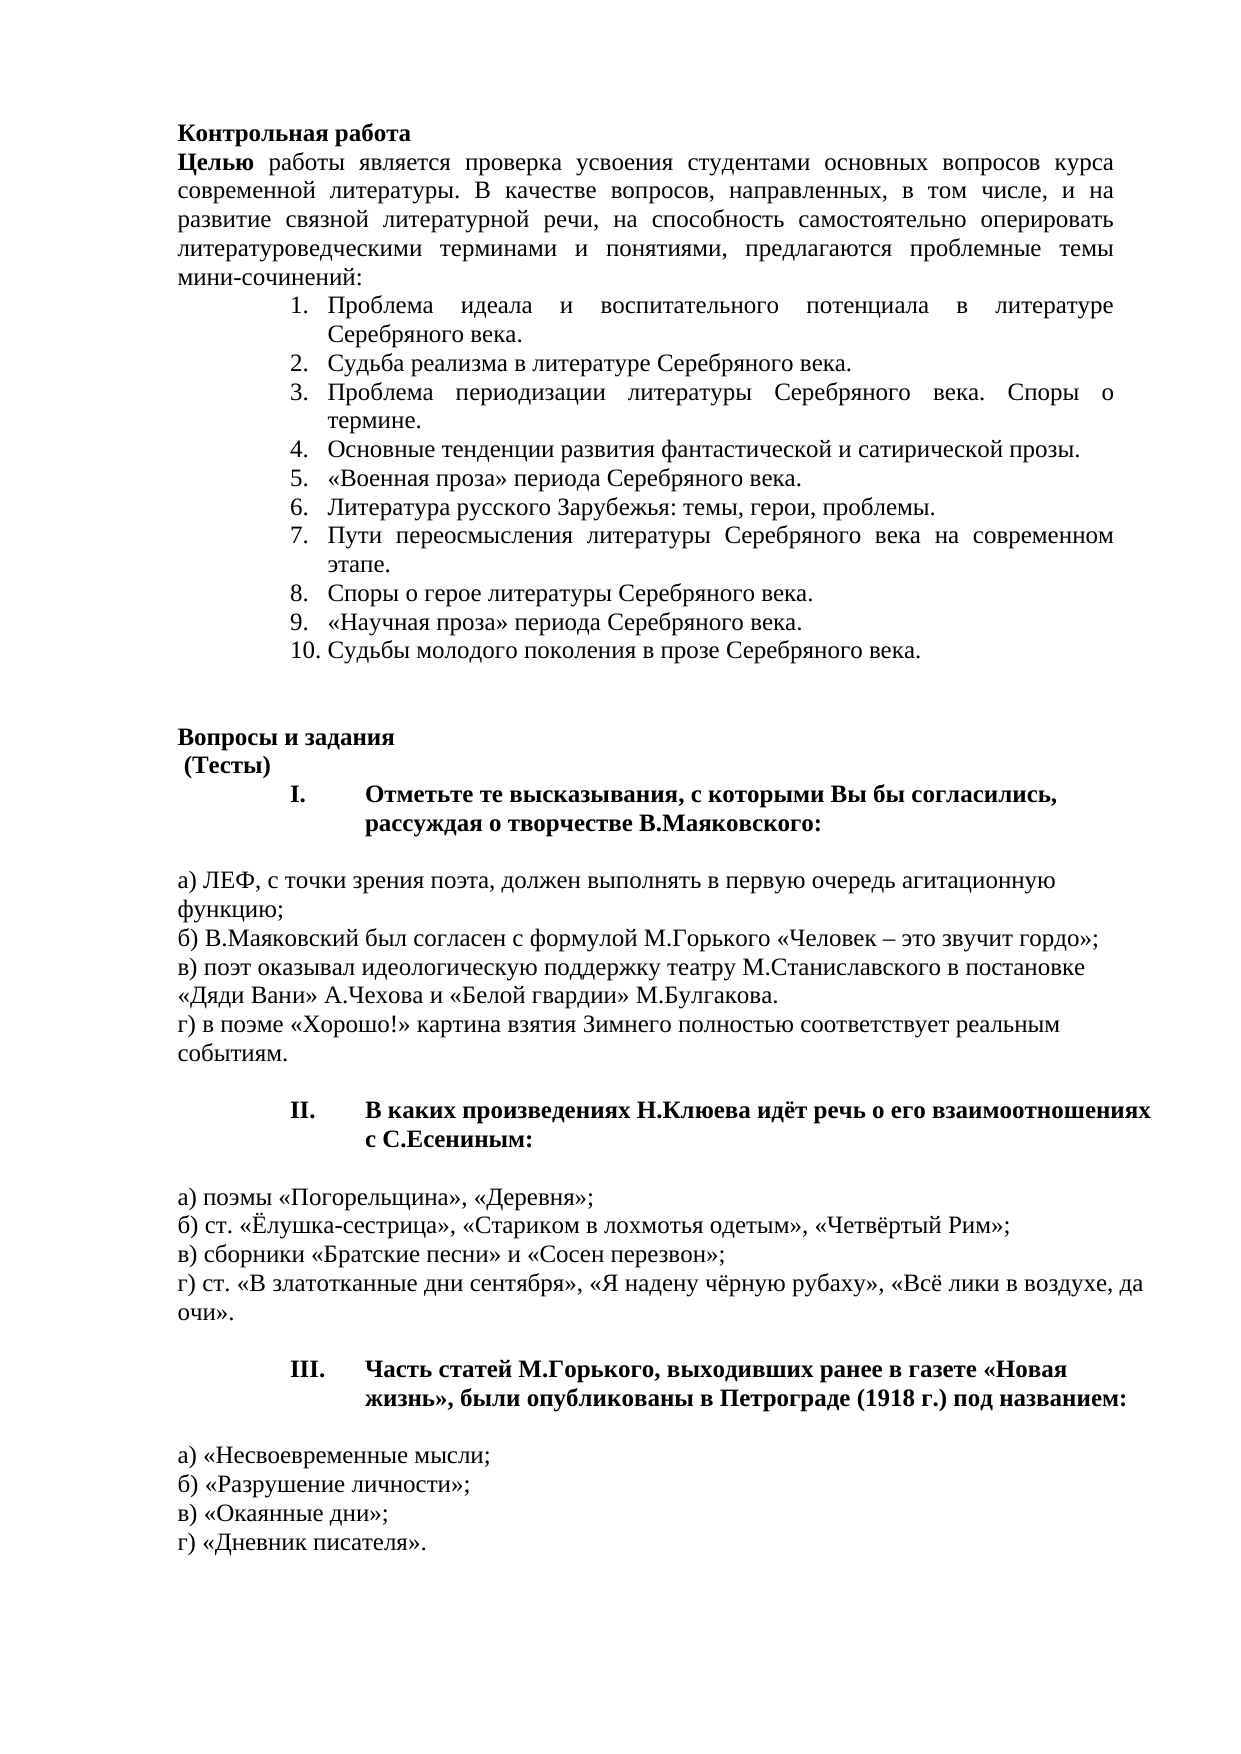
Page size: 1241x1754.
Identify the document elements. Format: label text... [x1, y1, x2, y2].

list Судьбы молодого поколения в прозе Серебряного века. [290, 636, 1114, 664]
list Часть статей М.Горького, выходивших ранее в газете «Новая жизнь», были опубликованы в Петрограде (.) под названием: [290, 1354, 1152, 1412]
text (Тесты) [177, 751, 1114, 779]
text б) ст. «Ёлушка-сестрица», «Стариком в лохмотья одетым», «Четвёртый Рим»; [177, 1211, 1152, 1239]
list Судьба реализма в литературе Серебряного века. [290, 348, 1114, 377]
list В каких произведениях Н.Клюева идёт речь о его взаимоотношениях с С.Есениным: [290, 1096, 1152, 1153]
text б) «Разрушение личности»; [177, 1469, 1152, 1498]
list Проблема идеала и воспитательного потенциала в литературе Серебряного века. [290, 291, 1114, 348]
text в) сборники «Братские песни» и «Сосен перезвон»; [177, 1239, 1152, 1268]
text г) «Дневник писателя». [177, 1527, 1152, 1556]
text в) «Окаянные дни»; [177, 1498, 1152, 1527]
text а) «Несвоевременные мысли; [177, 1441, 1152, 1469]
list Споры о герое литературы Серебряного века. [290, 578, 1114, 607]
list «Военная проза» периода Серебряного века. [290, 463, 1114, 492]
text а) ЛЕФ, с точки зрения поэта, должен выполнять в первую очередь агитационную функцию; [177, 866, 1152, 923]
text г) ст. «В златотканные дни сентября», «Я надену чёрную рубаху», «Всё лики в воздухе, да очи». [177, 1268, 1152, 1326]
text а) поэмы «Погорельщина», «Деревня»; [177, 1182, 1152, 1211]
list «Научная проза» периода Серебряного века. [290, 607, 1114, 636]
list Проблема периодизации литературы Серебряного века. Споры о термине. [290, 377, 1114, 434]
text в) поэт оказывал идеологическую поддержку театру М.Станиславского в постановке «Дяди Вани» А.Чехова и «Белой гвардии» М.Булгакова. [177, 952, 1152, 1009]
list Основные тенденции развития фантастической и сатирической прозы. [290, 434, 1114, 463]
text Контрольная работа [177, 118, 1114, 147]
text г) в поэме «Хорошо!» картина взятия Зимнего полностью соответствует реальным событиям. [177, 1009, 1152, 1067]
text Целью работы является проверка усвоения студентами основных вопросов курса современной литературы. В качестве вопросов, направленных, в том числе, и на развитие связной литературной речи, на способность самостоятельно оперировать литературоведческими терминами и понятиями, предлагаются проблемные темы мини-сочинений: [177, 147, 1114, 291]
list Отметьте те высказывания, с которыми Вы бы согласились, рассуждая о творчестве В.Маяковского: [290, 779, 1152, 837]
list Литература русского Зарубежья: темы, герои, проблемы. [290, 492, 1114, 521]
text б) В.Маяковский был согласен с формулой М.Горького «Человек – это звучит гордо»; [177, 923, 1152, 952]
list Пути переосмысления литературы Серебряного века на современном этапе. [290, 521, 1114, 578]
text Вопросы и задания [177, 722, 1114, 751]
